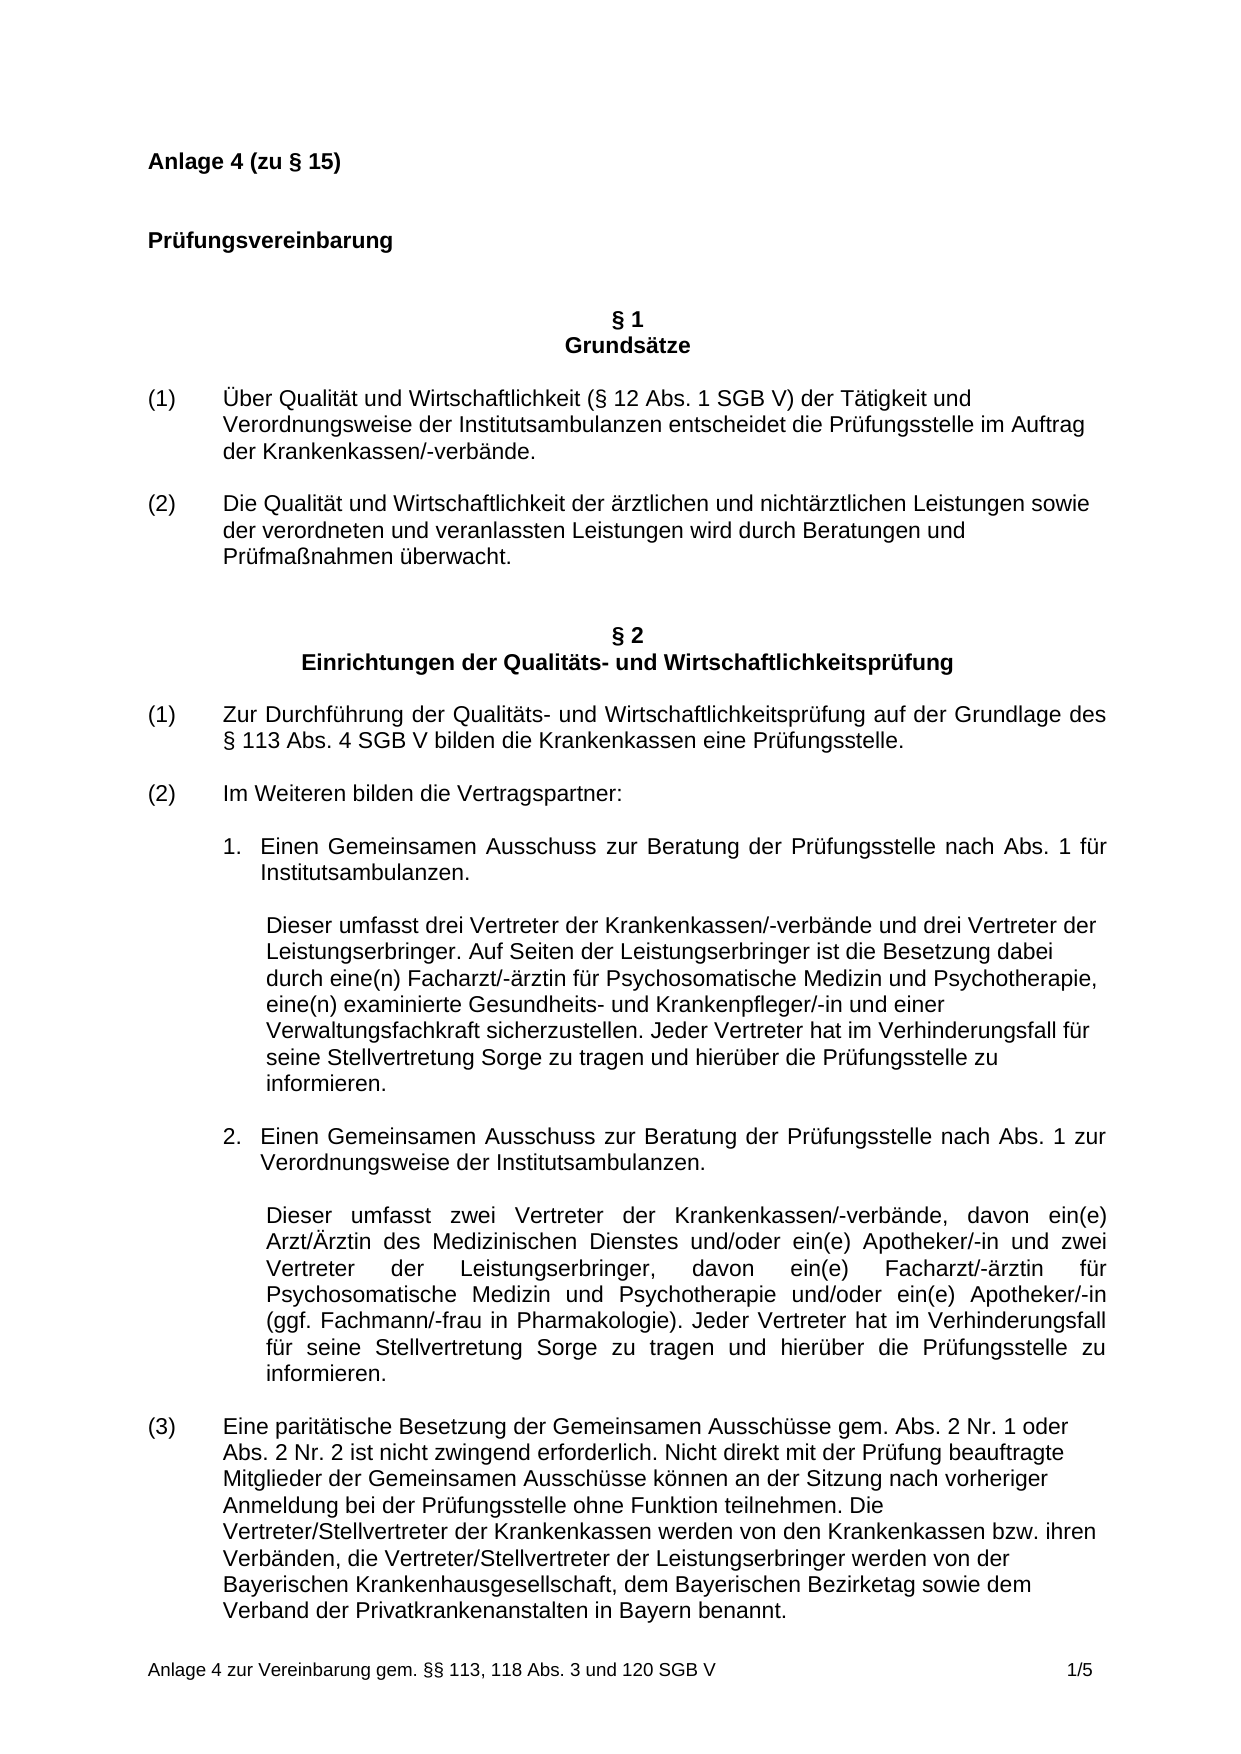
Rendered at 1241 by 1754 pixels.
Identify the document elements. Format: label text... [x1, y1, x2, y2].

text Grundsätze [148, 332, 1107, 358]
list Einen Gemeinsamen Ausschuss zur Beratung der Prüfungsstelle nach Abs. 1 für Institutsambulanzen. [223, 833, 1107, 886]
list Im Weiteren bilden die Vertragspartner: [148, 780, 1107, 807]
text Prüfungsvereinbarung [148, 227, 1107, 253]
text § 1 [148, 306, 1107, 332]
text Einrichtungen der Qualitäts- und Wirtschaftlichkeitsprüfung [148, 648, 1107, 675]
list Eine paritätische Besetzung der Gemeinsamen Ausschüsse gem. Abs. 2 Nr. 1 oder Abs. 2 Nr. 2 ist nicht zwingend erforderlich. Nicht direkt mit der Prüfung beauftragte Mitglieder der Gemeinsamen Ausschüsse können an der Sitzung nach vorheriger Anmeldung bei der Prüfungsstelle ohne Funktion teilnehmen. Die Vertreter/Stellvertreter der Krankenkassen werden von den Krankenkassen bzw. ihren Verbänden, die Vertreter/Stellvertreter der Leistungserbringer werden von der Bayerischen Krankenhausgesellschaft, dem Bayerischen Bezirketag sowie dem Verband der Privatkrankenanstalten in Bayern benannt. [148, 1413, 1107, 1623]
list Dieser umfasst zwei Vertreter der Krankenkassen/-verbände, davon ein(e) Arzt/Ärztin des Medizinischen Dienstes und/oder ein(e) Apotheker/-in und zwei Vertreter der Leistungserbringer, davon ein(e) Facharzt/-ärztin für Psychosomatische Medizin und Psychotherapie und/oder ein(e) Apotheker/-in (ggf. Fachmann/-frau in Pharmakologie). Jeder Vertreter hat im Verhinderungsfall für seine Stellvertretung Sorge zu tragen und hierüber die Prüfungsstelle zu informieren. [266, 1202, 1107, 1386]
list Die Qualität und Wirtschaftlichkeit der ärztlichen und nichtärztlichen Leistungen sowie der verordneten und veranlassten Leistungen wird durch Beratungen und Prüfmaßnahmen überwacht. [148, 490, 1107, 569]
text Dieser umfasst drei Vertreter der Krankenkassen/-verbände und drei Vertreter der Leistungserbringer. Auf Seiten der Leistungserbringer ist die Besetzung dabei durch eine(n) Facharzt/-ärztin für Psychosomatische Medizin und Psychotherapie, eine(n) examinierte Gesundheits- und Krankenpfleger/-in und einer Verwaltungsfachkraft sicherzustellen. Jeder Vertreter hat im Verhinderungsfall für seine Stellvertretung Sorge zu tragen und hierüber die Prüfungsstelle zu informieren. [118, 912, 1107, 1096]
list Zur Durchführung der Qualitäts- und Wirtschaftlichkeitsprüfung auf der Grundlage des § 113 Abs. 4 SGB V bilden die Krankenkassen eine Prüfungsstelle. [148, 701, 1107, 754]
text § 2 [148, 622, 1107, 648]
list Über Qualität und Wirtschaftlichkeit (§ 12 Abs. 1 SGB V) der Tätigkeit und Verordnungsweise der Institutsambulanzen entscheidet die Prüfungsstelle im Auftrag der Krankenkassen/-verbände. [148, 385, 1107, 464]
title Anlage 4 (zu § 15) [148, 148, 1107, 174]
list Einen Gemeinsamen Ausschuss zur Beratung der Prüfungsstelle nach Abs. 1 zur Verordnungsweise der Institutsambulanzen. [223, 1123, 1107, 1176]
